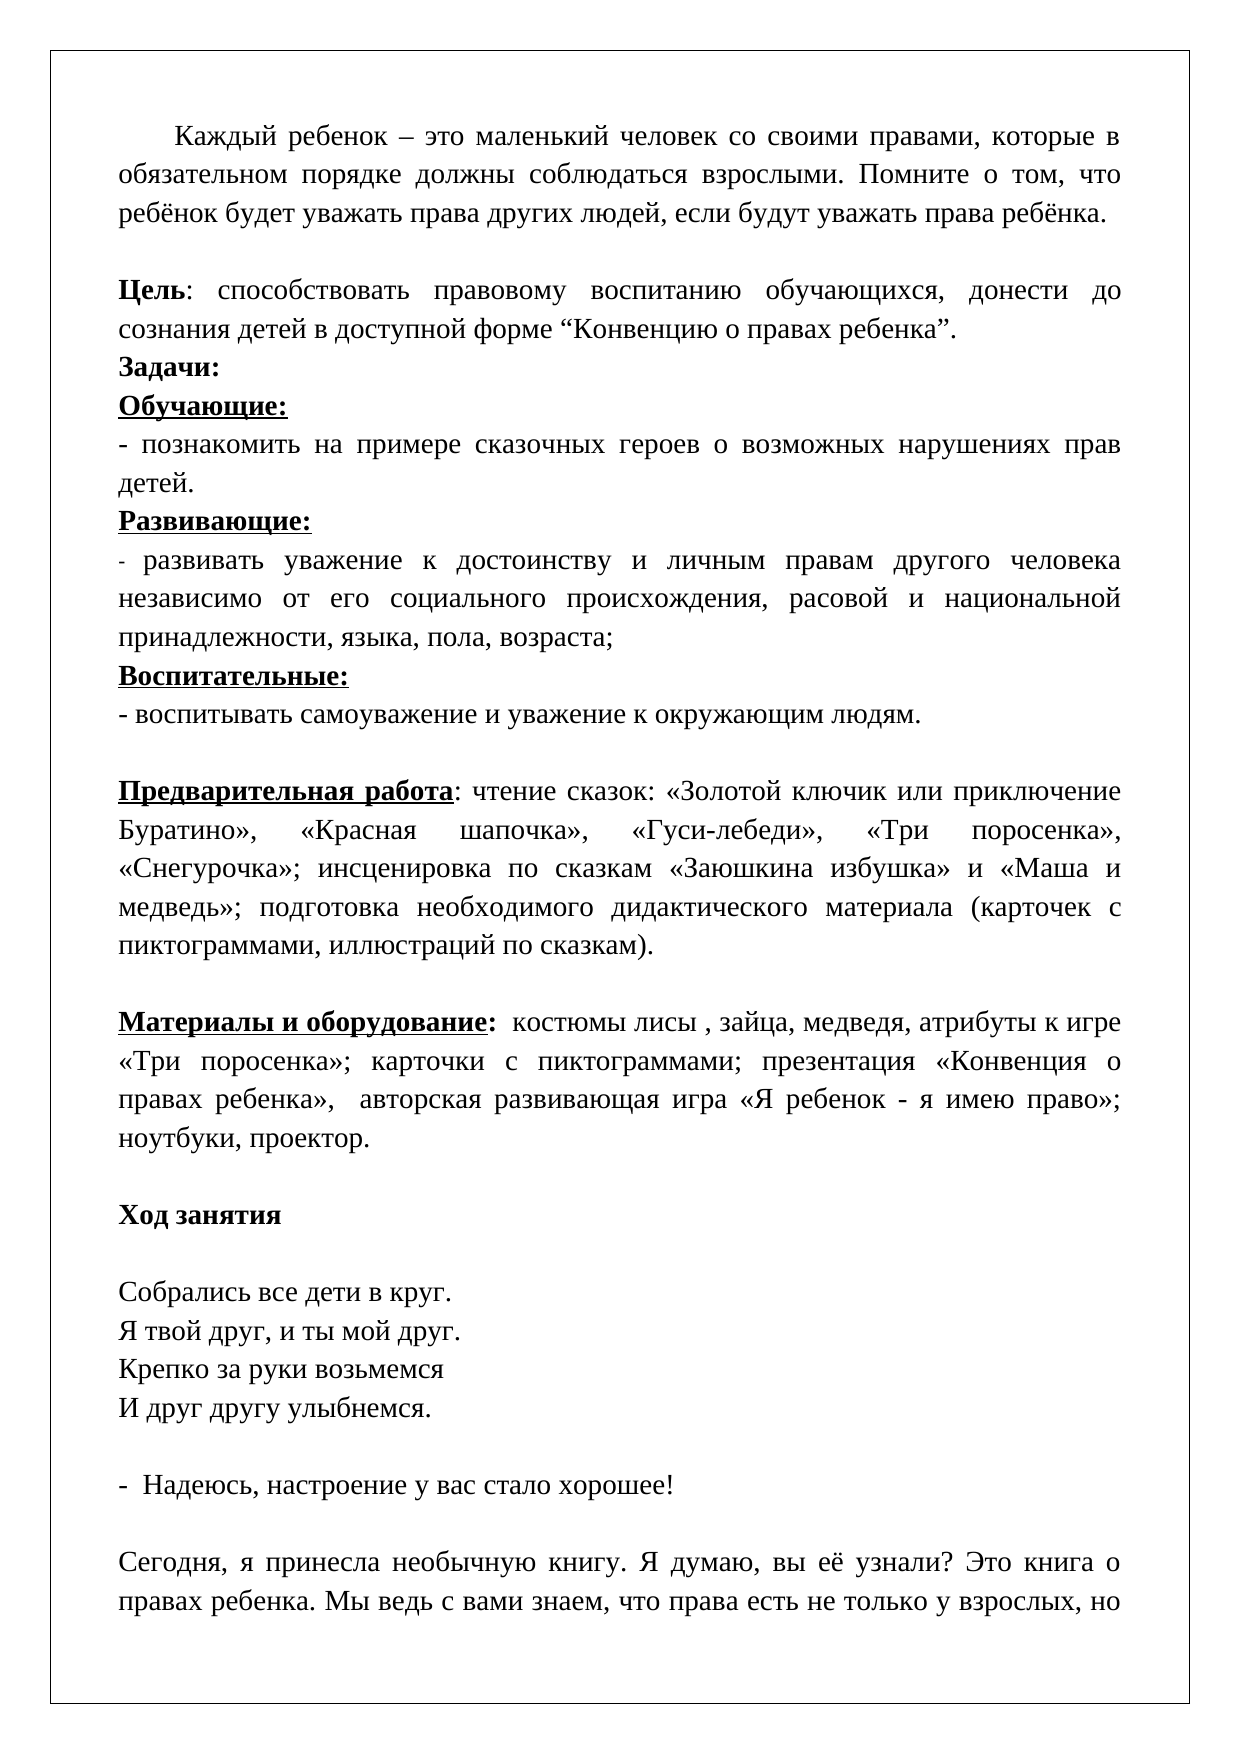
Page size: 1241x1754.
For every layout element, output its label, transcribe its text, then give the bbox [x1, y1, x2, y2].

text Обучающие: [118, 388, 1122, 421]
text - познакомить на примере сказочных героев о возможных нарушениях прав детей. [118, 426, 1122, 498]
text - воспитывать самоуважение и уважение к окружающим людям. [118, 696, 1122, 730]
text Я твой друг, и ты мой друг. [118, 1313, 1122, 1346]
text Материалы и оборудование: костюмы лисы , зайца, медведя, атрибуты к игре «Три поросенка»; карточки с пиктограммами; презентация «Конвенция о правах ребенка», авторская развивающая игра «Я ребенок - я имею право»; ноутбуки, проектор. [118, 1004, 1122, 1154]
text Крепко за руки возьмемся [118, 1351, 1122, 1385]
text Предварительная работа: чтение сказок: «Золотой ключик или приключение Буратино», «Красная шапочка», «Гуси-лебеди», «Три поросенка», «Снегурочка»; инсценировка по сказкам «Заюшкина избушка» и «Маша и медведь»; подготовка необходимого дидактического материала (карточек с пиктограммами, иллюстраций по сказкам). [118, 773, 1122, 961]
text Задачи: [118, 349, 1122, 383]
text - развивать уважение к достоинству и личным правам другого человека независимо от его социального происхождения, расовой и национальной принадлежности, языка, пола, возраста; [118, 542, 1122, 653]
text Цель: способствовать правовому воспитанию обучающихся, донести до сознания детей в доступной форме “Конвенцию о правах ребенка”. [118, 272, 1122, 344]
text - Надеюсь, настроение у вас стало хорошее! [118, 1467, 1122, 1501]
text Воспитательные: [118, 658, 1122, 691]
text Собрались все дети в круг. [118, 1274, 1122, 1308]
text И друг другу улыбнемся. [118, 1390, 1122, 1423]
text Ход занятия [118, 1197, 1122, 1231]
text Каждый ребенок – это маленький человек со своими правами, которые в обязательном порядке должны соблюдаться взрослыми. Помните о том, что ребёнок будет уважать права других людей, если будут уважать права ребёнка. [118, 118, 1122, 229]
text Развивающие: [118, 503, 1122, 537]
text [118, 1544, 1122, 1616]
